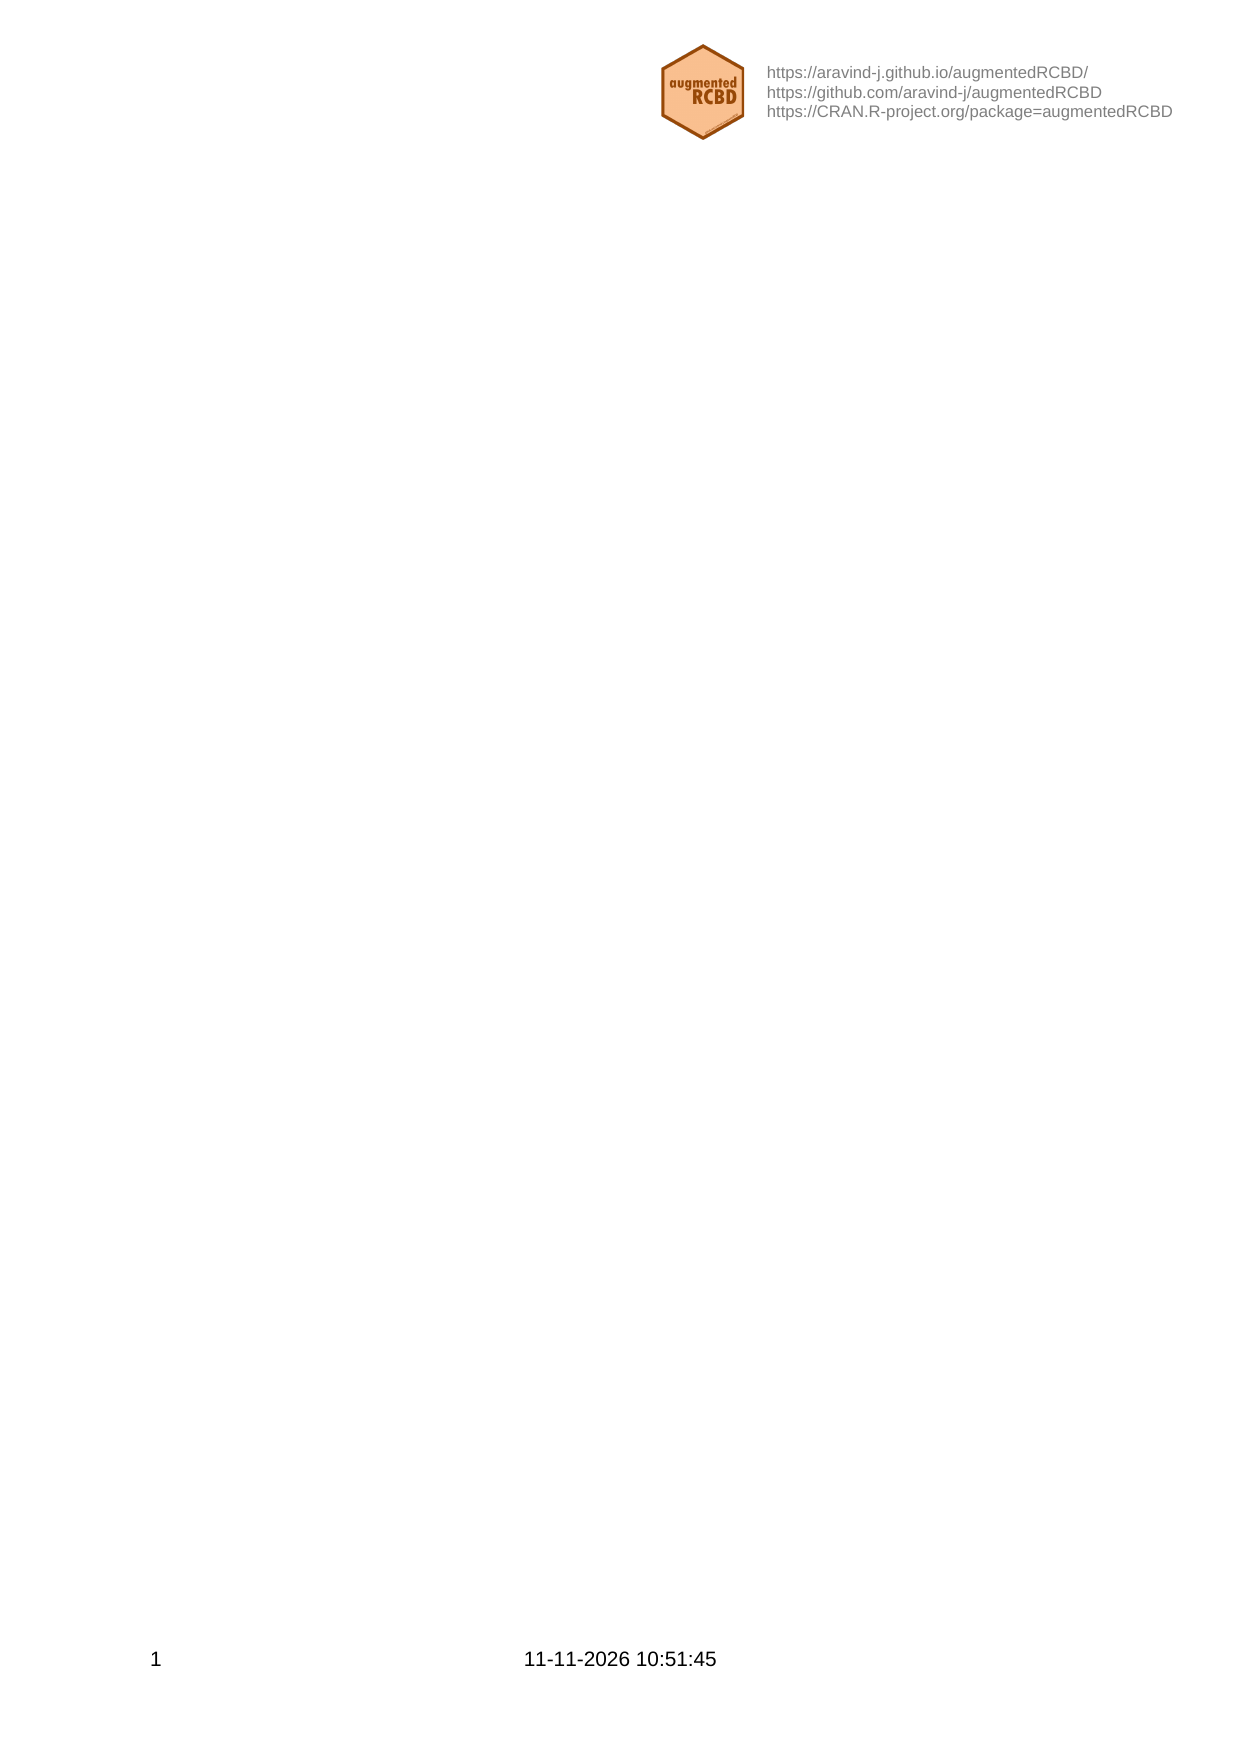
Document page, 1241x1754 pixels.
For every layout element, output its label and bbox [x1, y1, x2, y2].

picture [661, 44, 745, 140]
